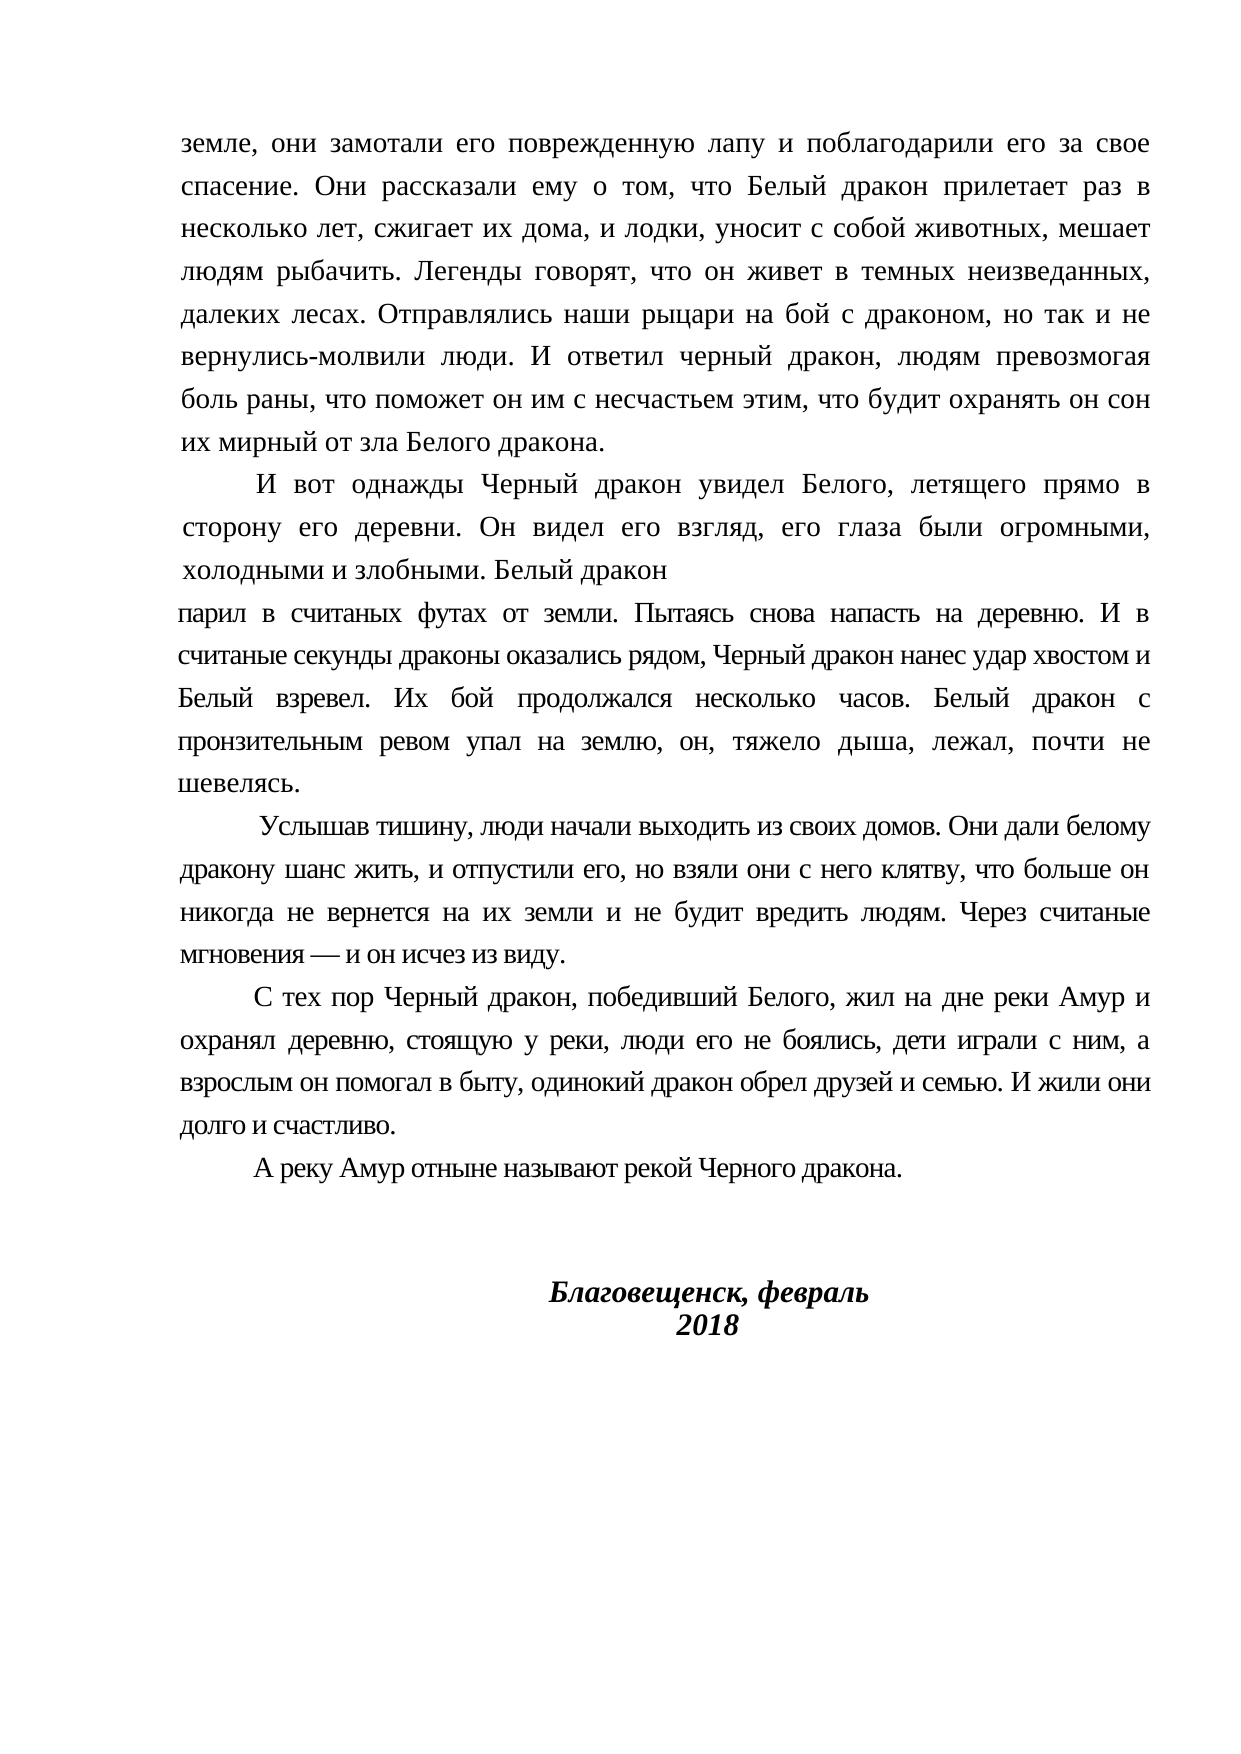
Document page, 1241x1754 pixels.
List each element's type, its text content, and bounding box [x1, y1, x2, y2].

text С тех пор Черный дракон, победивший Белого, жил на дне реки Амур и охранял деревню, стоящую у реки, люди его не боялись, дети играли с ним, а взрослым он помогал в быту, одинокий дракон обрел друзей и семью. И жили они долго и счастливо. [179, 972, 1151, 1143]
text И вот однажды Черный дракон увидел Белого, летящего прямо в сторону его деревни. Он видел его взгляд, его глаза были огромными, холодными и злобными. Белый дракон [182, 460, 1152, 588]
text 2018 [178, 1309, 1152, 1342]
text парил в считаных футах от земли. Пытаясь снова напасть на деревню. И в считаные секунды драконы оказались рядом, Черный дракон нанес удар хвостом и Белый взревел. Их бой продолжался несколько часов. Белый дракон с пронзительным ревом упал на землю, он, тяжело дыша, лежал, почти не шевелясь. [177, 588, 1151, 801]
text Благовещенск, февраль [178, 1275, 1152, 1309]
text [181, 118, 1152, 460]
text А реку Амур отныне называют рекой Черного дракона. [253, 1143, 1152, 1186]
text Услышав тишину, люди начали выходить из своих домов. Они дали белому дракону шанс жить, и отпустили его, но взяли они с него клятву, что больше он никогда не вернется на их земли и не будит вредить людям. Через считаные мгновения — и он исчез из виду. [179, 801, 1152, 972]
